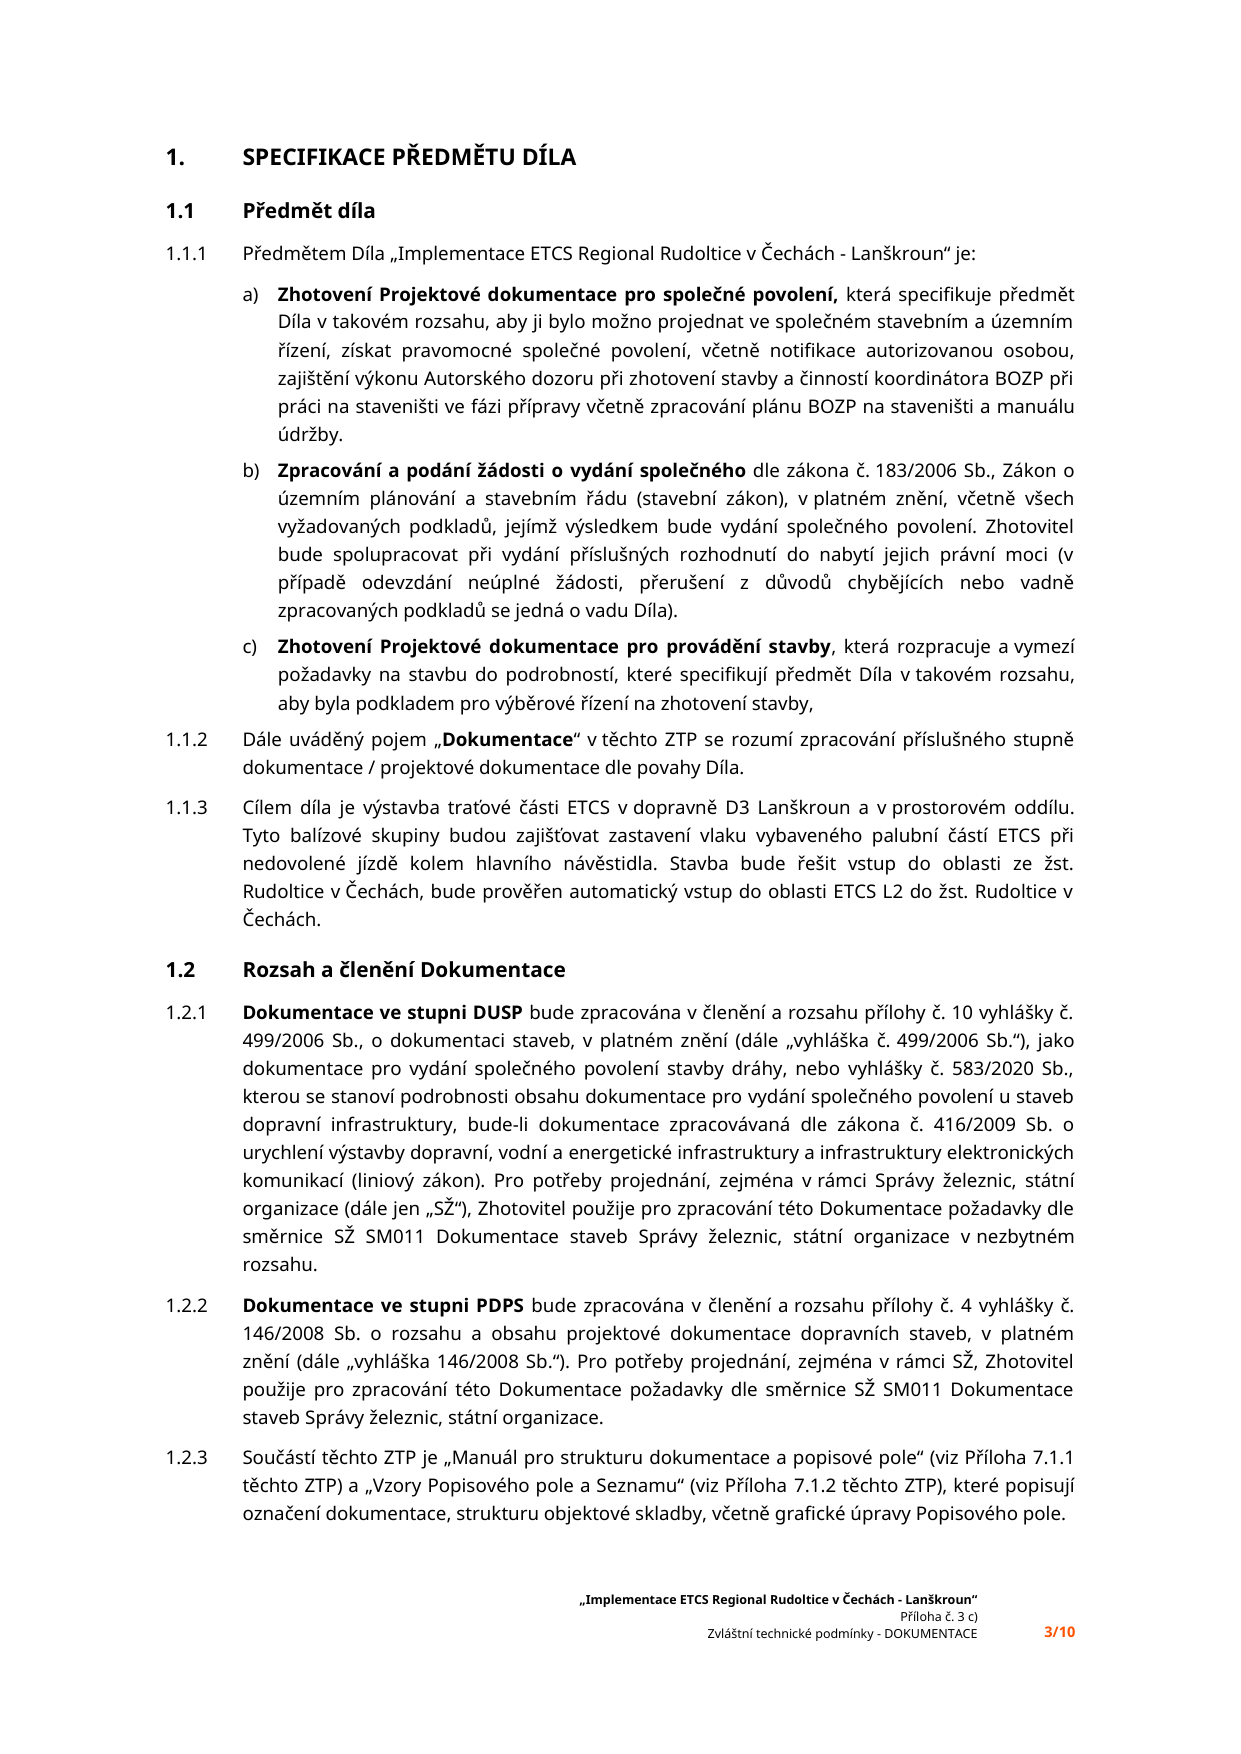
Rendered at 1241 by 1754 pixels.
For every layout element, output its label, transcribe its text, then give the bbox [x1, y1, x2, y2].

text Předmět díla [165, 197, 1075, 225]
text Dokumentace ve stupni DUSP bude zpracována v členění a rozsahu přílohy č. 10 vyhlášky č. 499/2006 Sb., o dokumentaci staveb, v platném znění (dále „vyhláška č. 499/2006 Sb.“), jako dokumentace pro vydání společného povolení stavby dráhy, nebo vyhlášky č. 583/2020 Sb., kterou se stanoví podrobnosti obsahu dokumentace pro vydání společného povolení u staveb dopravní infrastruktury, bude-li dokumentace zpracovávaná dle zákona č. 416/2009 Sb. o urychlení výstavby dopravní, vodní a energetické infrastruktury a infrastruktury elektronických komunikací (liniový zákon). Pro potřeby projednání, zejména v rámci Správy železnic, státní organizace (dále jen „SŽ“), Zhotovitel použije pro zpracování této Dokumentace požadavky dle směrnice SŽ SM011 Dokumentace staveb Správy železnic, státní organizace v nezbytném rozsahu. [165, 999, 1075, 1277]
text Rozsah a členění Dokumentace [165, 956, 1075, 984]
text Předmětem Díla „Implementace ETCS Regional Rudoltice v Čechách - Lanškroun“ je: [165, 240, 1075, 266]
text Dále uváděný pojem „Dokumentace“ v těchto ZTP se rozumí zpracování příslušného stupně dokumentace / projektové dokumentace dle povahy Díla. [165, 726, 1075, 780]
text Součástí těchto ZTP je „Manuál pro strukturu dokumentace a popisové pole“ (viz Příloha 7.1.1 těchto ZTP) a „Vzory Popisového pole a Seznamu“ (viz Příloha 7.1.2 těchto ZTP), které popisují označení dokumentace, strukturu objektové skladby, včetně grafické úpravy Popisového pole. [165, 1445, 1075, 1526]
text SPECIFIKACE PŘEDMĚTU DÍLA [165, 141, 1075, 173]
text Cílem díla je výstavba traťové části ETCS v dopravně D3 Lanškroun a v prostorovém oddílu. Tyto balízové skupiny budou zajišťovat zastavení vlaku vybaveného palubní částí ETCS při nedovolené jízdě kolem hlavního návěstidla. Stavba bude řešit vstup do oblasti ze žst. Rudoltice v Čechách, bude prověřen automatický vstup do oblasti ETCS L2 do žst. Rudoltice v Čechách. [165, 795, 1075, 932]
text Dokumentace ve stupni PDPS bude zpracována v členění a rozsahu přílohy č. 4 vyhlášky č. 146/2008 Sb. o rozsahu a obsahu projektové dokumentace dopravních staveb, v platném znění (dále „vyhláška 146/2008 Sb.“). Pro potřeby projednání, zejména v rámci SŽ, Zhotovitel použije pro zpracování této Dokumentace požadavky dle směrnice SŽ SM011 Dokumentace staveb Správy železnic, státní organizace. [165, 1292, 1075, 1430]
text Zhotovení Projektové dokumentace pro společné povolení, která specifikuje předmět Díla v takovém rozsahu, aby ji bylo možno projednat ve společném stavebním a územním řízení, získat pravomocné společné povolení, včetně notifikace autorizovanou osobou, zajištění výkonu Autorského dozoru při zhotovení stavby a činností koordinátora BOZP při práci na staveništi ve fázi přípravy včetně zpracování plánu BOZP na staveništi a manuálu údržby. [242, 281, 1075, 446]
text Zpracování a podání žádosti o vydání společného dle zákona č. 183/2006 Sb., Zákon o územním plánování a stavebním řádu (stavební zákon), v platném znění, včetně všech vyžadovaných podkladů, jejímž výsledkem bude vydání společného povolení. Zhotovitel bude spolupracovat při vydání příslušných rozhodnutí do nabytí jejich právní moci (v případě odevzdání neúplné žádosti, přerušení z důvodů chybějících nebo vadně zpracovaných podkladů se jedná o vadu Díla). [242, 457, 1075, 623]
text Zhotovení Projektové dokumentace pro provádění stavby, která rozpracuje a vymezí požadavky na stavbu do podrobností, které specifikují předmět Díla v takovém rozsahu, aby byla podkladem pro výběrové řízení na zhotovení stavby, [242, 634, 1075, 715]
